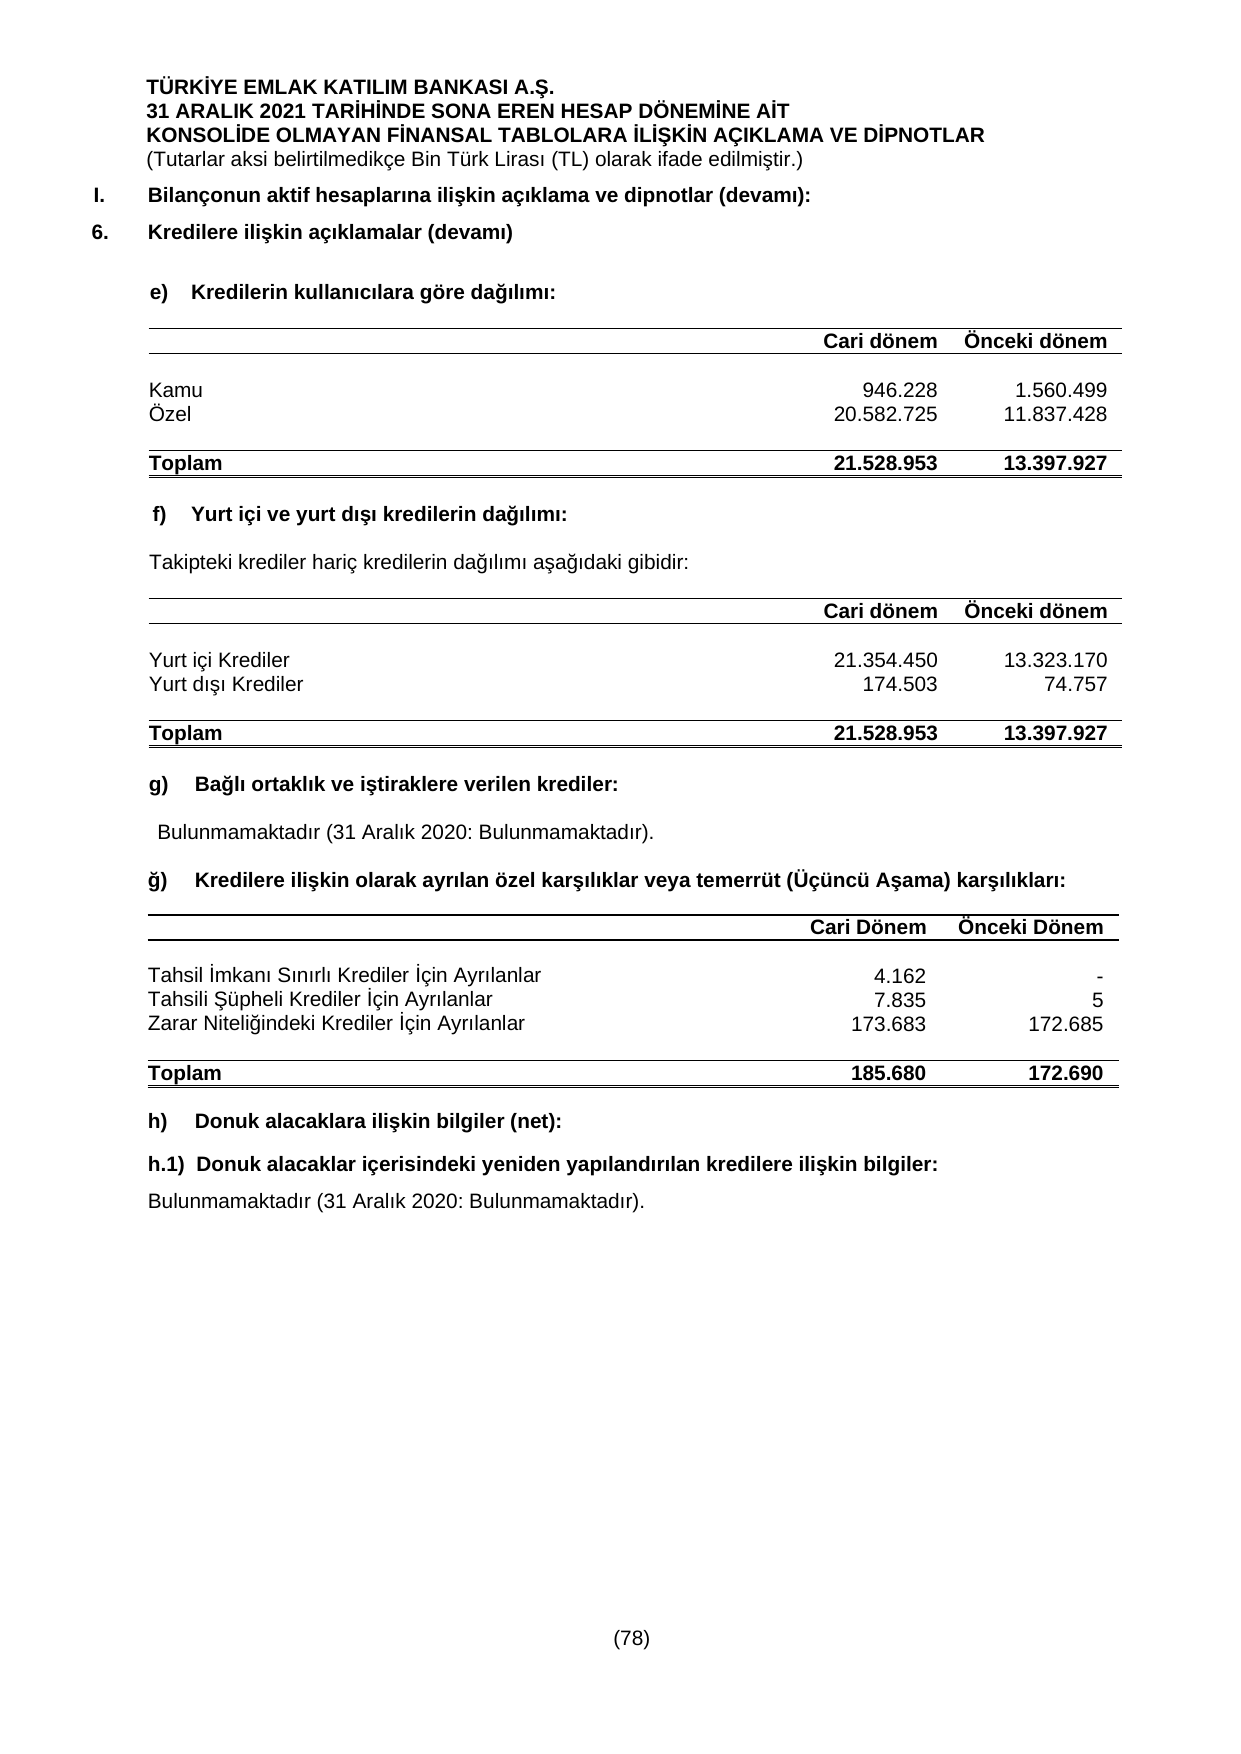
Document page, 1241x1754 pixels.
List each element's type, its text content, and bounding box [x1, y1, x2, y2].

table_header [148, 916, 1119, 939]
text I. Bilançonun aktif hesaplarına ilişkin açıklama ve dipnotlar (devamı): [93, 183, 1116, 207]
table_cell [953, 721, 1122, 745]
list Bağlı ortaklık ve iştiraklere verilen krediler: [149, 772, 1116, 796]
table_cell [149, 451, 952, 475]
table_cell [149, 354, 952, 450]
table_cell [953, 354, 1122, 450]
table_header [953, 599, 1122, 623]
list Yurt içi ve yurt dışı kredilerin dağılımı: [152, 502, 1116, 526]
text h.1) Donuk alacaklar içerisindeki yeniden yapılandırılan kredilere ilişkin bilgiler: [148, 1154, 1116, 1176]
text Takipteki krediler hariç kredilerin dağılımı aşağıdaki gibidir: [149, 550, 1116, 574]
text Bulunmamaktadır (31 Aralık 2020: Bulunmamaktadır). [148, 820, 1116, 844]
text h) Donuk alacaklara ilişkin bilgiler (net): [148, 1111, 1116, 1133]
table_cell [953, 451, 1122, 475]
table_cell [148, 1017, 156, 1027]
text 6. Kredilere ilişkin açıklamalar (devamı) [91, 220, 1116, 244]
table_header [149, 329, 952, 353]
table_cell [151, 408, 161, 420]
text e) Kredilerin kullanıcılara göre dağılımı: [149, 280, 1116, 304]
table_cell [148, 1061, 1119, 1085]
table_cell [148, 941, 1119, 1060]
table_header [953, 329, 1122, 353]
text ğ) Kredilere ilişkin olarak ayrılan özel karşılıklar veya temerrüt (Üçüncü Aşama) karşılıkları: [148, 868, 1116, 892]
text Bulunmamaktadır (31 Aralık 2020: Bulunmamaktadır). [148, 1189, 1116, 1213]
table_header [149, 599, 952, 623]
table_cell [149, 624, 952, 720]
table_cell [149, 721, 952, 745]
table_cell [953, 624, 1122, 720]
